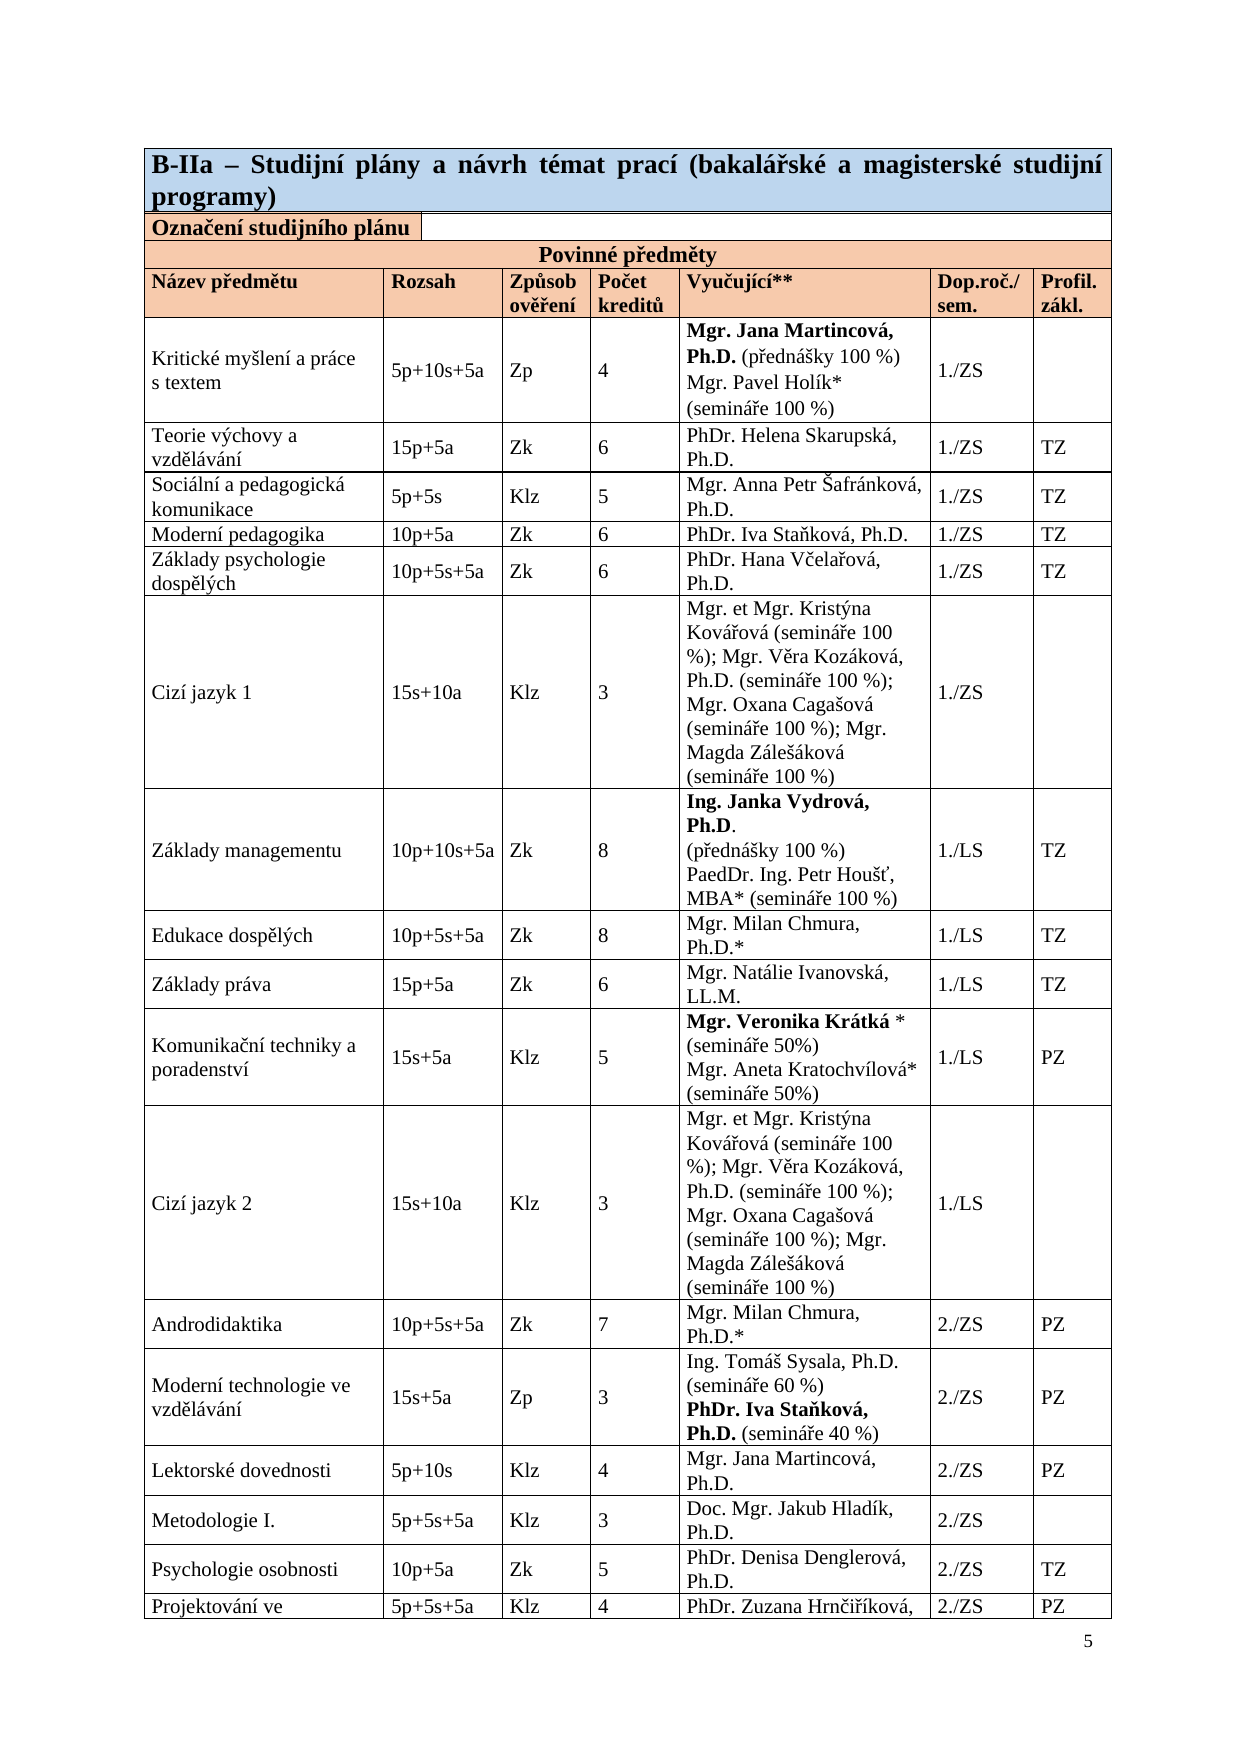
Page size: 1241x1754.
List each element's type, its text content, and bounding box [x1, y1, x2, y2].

table_cell 2./ZS [931, 1300, 1033, 1348]
table_cell PhDr. Helena Skarupská, Ph.D. [680, 423, 930, 471]
table_cell Klz [503, 1446, 590, 1494]
table_cell 10p+5s+5a [384, 911, 502, 959]
table_cell Mgr. Anna Petr Šafránková, Ph.D. [680, 473, 930, 521]
table_cell Lektorské dovednosti [145, 1446, 383, 1494]
table_cell 6 [591, 522, 679, 546]
table_cell 3 [591, 1496, 679, 1544]
table_cell Počet kreditů [591, 269, 679, 317]
table_cell Klz [503, 1496, 590, 1544]
table_cell Zk [503, 911, 590, 959]
table_cell 1./ZS [931, 473, 1033, 521]
table_cell Zk [503, 789, 590, 910]
table_cell TZ [1034, 789, 1111, 910]
table_cell PZ [1034, 1594, 1111, 1618]
table_cell 15s+5a [384, 1009, 502, 1105]
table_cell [145, 1594, 383, 1618]
table_cell Mgr. Natálie Ivanovská, LL.M. [680, 960, 930, 1008]
table_cell Edukace dospělých [145, 911, 383, 959]
table_cell Zk [503, 547, 590, 595]
table_cell 2./ZS [931, 1446, 1033, 1494]
table_cell 7 [591, 1300, 679, 1348]
table_cell Základy psychologie dospělých [145, 547, 383, 595]
table_cell Označení studijního plánu [145, 214, 421, 240]
table_cell Sociální a pedagogická komunikace [145, 473, 383, 521]
table_cell 5p+10s+5a [384, 318, 502, 422]
table_cell Metodologie I. [145, 1496, 383, 1544]
table_cell Základy práva [145, 960, 383, 1008]
table_cell 3 [591, 1349, 679, 1445]
table_cell PZ [1034, 1009, 1111, 1105]
table_cell Mgr. Milan Chmura, Ph.D.* [680, 911, 930, 959]
table_cell Androdidaktika [145, 1300, 383, 1348]
table_cell Zk [503, 1545, 590, 1593]
table_cell 6 [591, 423, 679, 471]
table_cell [1034, 1496, 1111, 1544]
table_cell 8 [591, 911, 679, 959]
table_cell 5 [591, 473, 679, 521]
table_cell 1./LS [931, 960, 1033, 1008]
table_cell 10p+10s+5a [384, 789, 502, 910]
table_cell Vyučující** [680, 269, 930, 317]
table_cell 5 [591, 1009, 679, 1105]
table_cell TZ [1034, 423, 1111, 471]
table_cell 5p+10s [384, 1446, 502, 1494]
table_cell Psychologie osobnosti [145, 1545, 383, 1593]
table_cell 1./LS [931, 1009, 1033, 1105]
table_cell 10p+5a [384, 1545, 502, 1593]
table_cell 1./LS [931, 911, 1033, 959]
table_cell Klz [503, 596, 590, 788]
table_cell PZ [1034, 1349, 1111, 1445]
table_cell Rozsah [384, 269, 502, 317]
table_cell Mgr. et Mgr. Kristýna Kovářová (semináře 100 %); Mgr. Věra Kozáková, Ph.D. (semináře 100 %); Mgr. Oxana Cagašová (semináře 100 %); Mgr. Magda Zálešáková (semináře 100 %) [680, 1106, 930, 1299]
table_cell Ing. Janka Vydrová, Ph.D. (přednášky 100 %) PaedDr. Ing. Petr Houšť, MBA* (semináře 100 %) [680, 789, 930, 910]
table_header B-IIa – Studijní plány a návrh témat prací (bakalářské a magisterské studijní programy) [145, 149, 1111, 211]
table_cell 2./ZS [931, 1349, 1033, 1445]
table_cell Název předmětu [145, 269, 383, 317]
table_cell Zp [503, 1349, 590, 1445]
table_cell Klz [503, 1594, 590, 1618]
table_cell Klz [503, 473, 590, 521]
table_cell Cizí jazyk 2 [145, 1106, 383, 1299]
table_cell PhDr. Hana Včelařová, Ph.D. [680, 547, 930, 595]
table_cell 4 [591, 1446, 679, 1494]
table_cell Mgr. Jana Martincová, Ph.D. [680, 1446, 930, 1494]
table_cell Moderní technologie ve vzdělávání [145, 1349, 383, 1445]
table_cell 5p+5s+5a [384, 1594, 502, 1618]
table_cell PhDr. Denisa Denglerová, Ph.D. [680, 1545, 930, 1593]
table_cell 2./ZS [931, 1594, 1033, 1618]
table_cell Zk [503, 960, 590, 1008]
table_cell Cizí jazyk 1 [145, 596, 383, 788]
table_cell 5p+5s+5a [384, 1496, 502, 1544]
table_cell Mgr. Veronika Krátká * (semináře 50%) Mgr. Aneta Kratochvílová* (semináře 50%) [680, 1009, 930, 1105]
table_cell 15s+10a [384, 1106, 502, 1299]
table_cell [1034, 1106, 1111, 1299]
table_cell Základy managementu [145, 789, 383, 910]
table_cell [1034, 596, 1111, 788]
table_cell [1034, 318, 1111, 422]
table_cell PZ [1034, 1300, 1111, 1348]
table_cell Zk [503, 522, 590, 546]
table_cell 1./ZS [931, 522, 1033, 546]
table_cell 4 [591, 318, 679, 422]
table_cell Komunikační techniky a poradenství [145, 1009, 383, 1105]
table_cell 6 [591, 547, 679, 595]
table_cell TZ [1034, 473, 1111, 521]
table_cell 1./LS [931, 789, 1033, 910]
table_cell 15s+5a [384, 1349, 502, 1445]
table_cell Mgr. et Mgr. Kristýna Kovářová (semináře 100 %); Mgr. Věra Kozáková, Ph.D. (semináře 100 %); Mgr. Oxana Cagašová (semináře 100 %); Mgr. Magda Zálešáková (semináře 100 %) [680, 596, 930, 788]
table_cell 15p+5a [384, 960, 502, 1008]
table_cell Moderní pedagogika [145, 522, 383, 546]
table_cell TZ [1034, 547, 1111, 595]
table_cell Zp [503, 318, 590, 422]
table_cell 1./ZS [931, 596, 1033, 788]
table_cell Profil. zákl. [1034, 269, 1111, 317]
table_cell Zk [503, 423, 590, 471]
table_cell 2./ZS [931, 1496, 1033, 1544]
table_cell 3 [591, 1106, 679, 1299]
table_cell 3 [591, 596, 679, 788]
table_cell TZ [1034, 1545, 1111, 1593]
table_cell 5 [591, 1545, 679, 1593]
table_cell 4 [591, 1594, 679, 1618]
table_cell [680, 1594, 930, 1618]
table_cell 6 [591, 960, 679, 1008]
table_cell Způsob ověření [503, 269, 590, 317]
table_cell Mgr. Milan Chmura, Ph.D.* [680, 1300, 930, 1348]
table_cell Ing. Tomáš Sysala, Ph.D. (semináře 60 %) PhDr. Iva Staňková, Ph.D. (semináře 40 %) [680, 1349, 930, 1445]
table_cell 2./ZS [931, 1545, 1033, 1593]
table_cell TZ [1034, 522, 1111, 546]
table_cell 1./ZS [931, 318, 1033, 422]
table_cell TZ [1034, 960, 1111, 1008]
table_cell 1./ZS [931, 547, 1033, 595]
table_cell Mgr. Jana Martincová, Ph.D. (přednášky 100 %) Mgr. Pavel Holík* (semináře 100 %) [680, 318, 930, 422]
table_cell Teorie výchovy a vzdělávání [145, 423, 383, 471]
table_cell 5p+5s [384, 473, 502, 521]
table_cell 10p+5s+5a [384, 547, 502, 595]
table_cell 10p+5s+5a [384, 1300, 502, 1348]
table_cell TZ [1034, 911, 1111, 959]
table_cell Doc. Mgr. Jakub Hladík, Ph.D. [680, 1496, 930, 1544]
table_cell Povinné předměty [145, 241, 1111, 268]
table_cell Zk [503, 1300, 590, 1348]
table_cell [422, 214, 1111, 240]
table_cell 10p+5a [384, 522, 502, 546]
table_cell Dop.roč./sem. [931, 269, 1033, 317]
table_cell Klz [503, 1009, 590, 1105]
table_cell Kritické myšlení a práce s textem [145, 318, 383, 422]
table_cell 15p+5a [384, 423, 502, 471]
table_cell 8 [591, 789, 679, 910]
table_cell 1./LS [931, 1106, 1033, 1299]
table_cell Klz [503, 1106, 590, 1299]
table_cell 15s+10a [384, 596, 502, 788]
table_cell 1./ZS [931, 423, 1033, 471]
table_cell PhDr. Iva Staňková, Ph.D. [680, 522, 930, 546]
table_cell PZ [1034, 1446, 1111, 1494]
